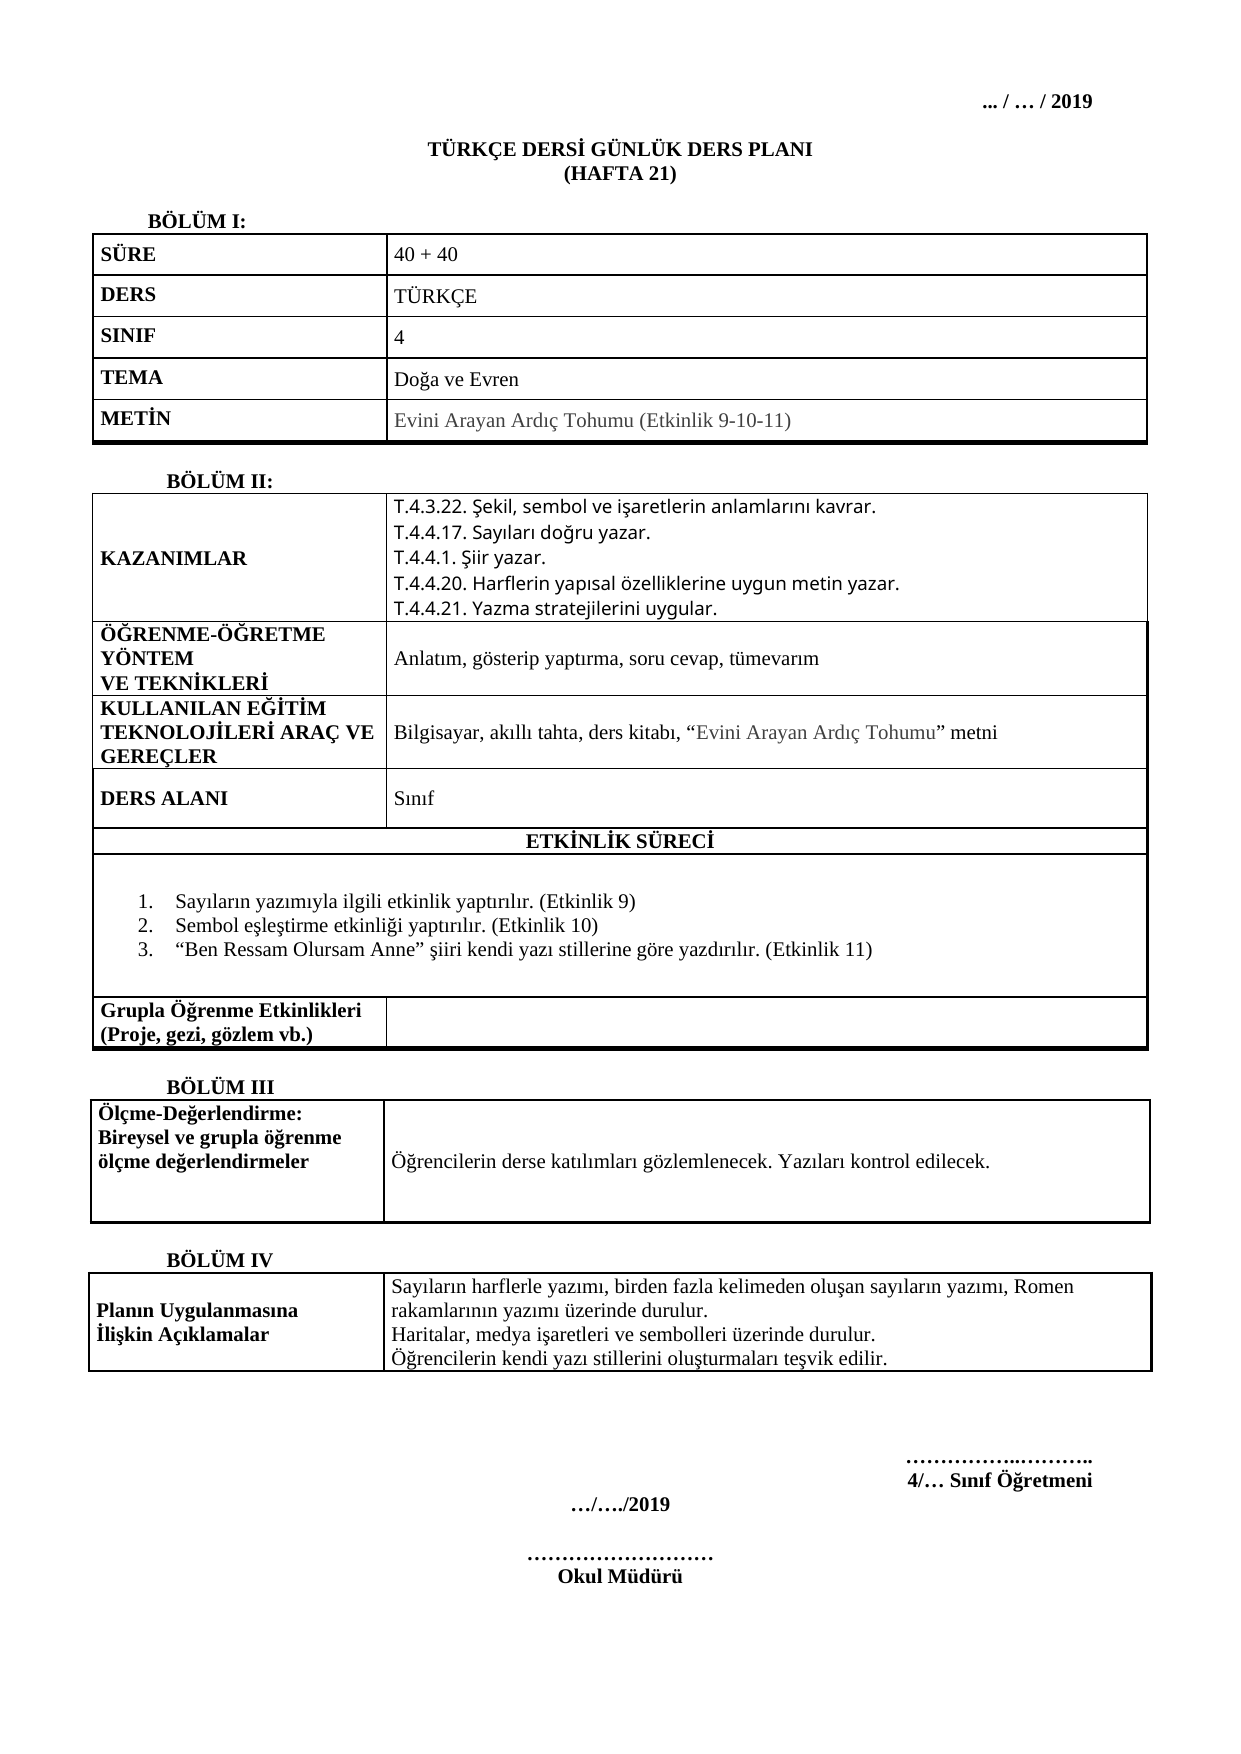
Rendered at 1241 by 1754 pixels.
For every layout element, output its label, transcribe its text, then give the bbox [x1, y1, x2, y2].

table_header SÜRE [94, 235, 386, 274]
text BÖLÜM I: [148, 209, 1092, 233]
table_cell ETKİNLİK SÜRECİ [94, 829, 1146, 853]
table_header KAZANIMLAR [93, 494, 386, 621]
table_cell DERS [94, 276, 386, 316]
text Okul Müdürü [148, 1564, 1092, 1588]
table_cell Anlatım, gösterip yaptırma, soru cevap, tümevarım [387, 622, 1146, 694]
table_cell DERS ALANI [94, 769, 386, 827]
table_cell Sınıf [387, 769, 1146, 827]
table_cell TÜRKÇE [388, 276, 1146, 316]
table_cell Evini Arayan Ardıç Tohumu (Etkinlik 9-10-11) [388, 400, 1146, 440]
table_cell [387, 998, 1146, 1046]
table_cell KULLANILAN EĞİTİM TEKNOLOJİLERİ ARAÇ VE GEREÇLER [93, 696, 386, 768]
text …/…./2019 [148, 1492, 1092, 1516]
text ... / … / 2019 [148, 89, 1092, 113]
table_header T.4.3.22. Şekil, sembol ve işaretlerin anlamlarını kavrar. T.4.4.17. Sayıları doğru yazar. T.4.4.1. Şiir yazar. T.4.4.20. Harflerin yapısal özelliklerine uygun metin yazar. T.4.4.21. Yazma stratejilerini uygular. [387, 494, 1147, 621]
table_header Planın Uygulanmasına İlişkin Açıklamalar [90, 1274, 383, 1370]
text TÜRKÇE DERSİ GÜNLÜK DERS PLANI [148, 137, 1092, 161]
table_cell TEMA [94, 359, 386, 398]
table_header Ölçme-Değerlendirme: Bireysel ve grupla öğrenme ölçme değerlendirmeler [92, 1101, 383, 1221]
text ……………………… [148, 1540, 1092, 1564]
table_cell Grupla Öğrenme Etkinlikleri (Proje, gezi, gözlem vb.) [94, 998, 386, 1046]
table_cell METİN [94, 400, 386, 440]
text ……………..……….. [148, 1444, 1092, 1468]
subtitle BÖLÜM III [148, 1075, 1092, 1099]
table_header Öğrencilerin derse katılımları gözlemlenecek. Yazıları kontrol edilecek. [385, 1101, 1149, 1221]
table_cell ÖĞRENME-ÖĞRETME YÖNTEM VE TEKNİKLERİ [93, 622, 386, 694]
text (HAFTA 21) [148, 161, 1092, 185]
text 4/… Sınıf Öğretmeni [148, 1468, 1092, 1492]
table_header Sayıların harflerle yazımı, birden fazla kelimeden oluşan sayıların yazımı, Romen rakamlarının yazımı üzerinde durulur. Haritalar, medya işaretleri ve sembolleri üzerinde durulur. Öğrencilerin kendi yazı stillerini oluşturmaları teşvik edilir. [385, 1274, 1150, 1370]
subtitle BÖLÜM IV [148, 1247, 1092, 1272]
table_header 40 + 40 [388, 235, 1146, 274]
text BÖLÜM II: [148, 468, 1092, 493]
table_cell SINIF [94, 317, 386, 357]
table_cell 4 [388, 317, 1146, 357]
table_cell Bilgisayar, akıllı tahta, ders kitabı, “Evini Arayan Ardıç Tohumu” metni [387, 696, 1146, 768]
table_cell Doğa ve Evren [388, 359, 1146, 398]
table_cell Sayıların yazımıyla ilgili etkinlik yaptırılır. (Etkinlik 9) Sembol eşleştirme etkinliği yaptırılır. (Etkinlik 10) “Ben Ressam Olursam Anne” şiiri kendi yazı stillerine göre yazdırılır. (Etkinlik 11) [94, 855, 1146, 996]
